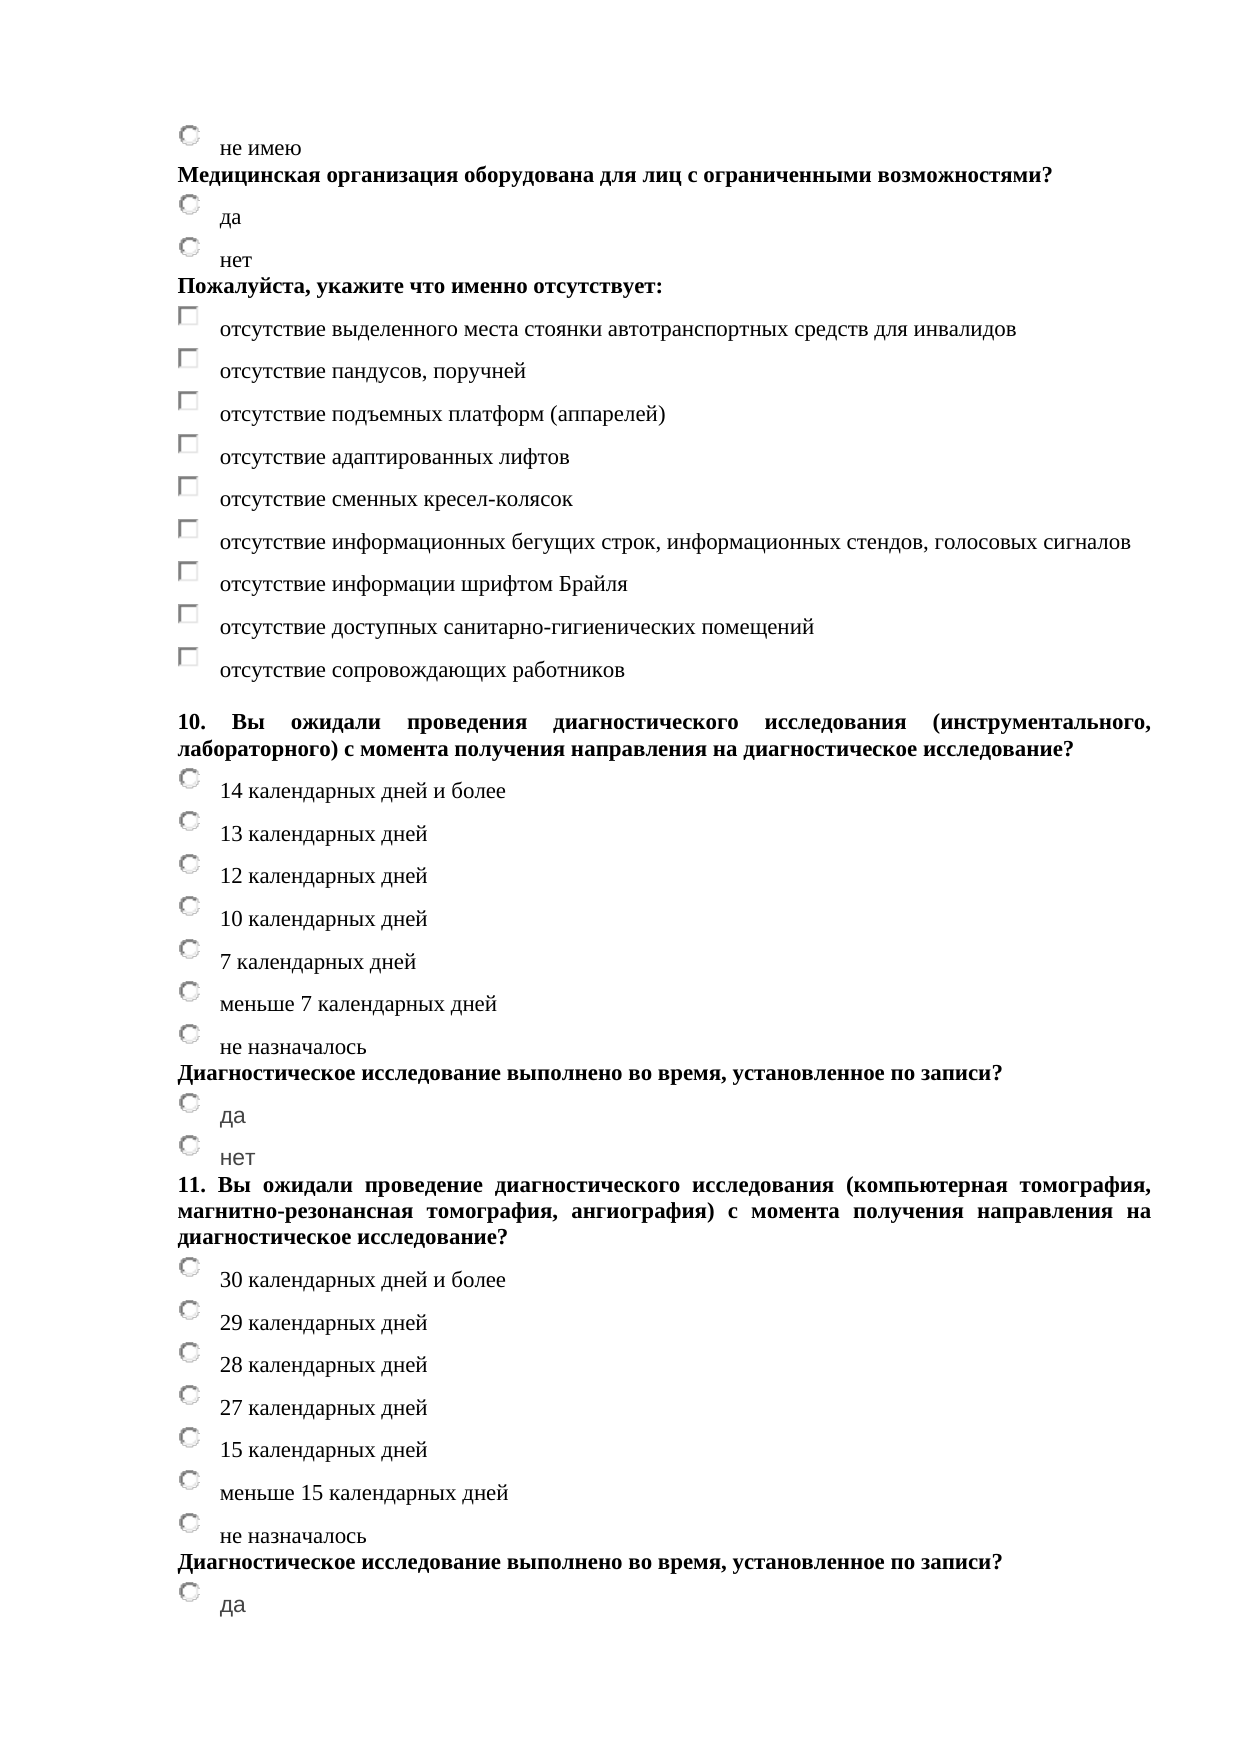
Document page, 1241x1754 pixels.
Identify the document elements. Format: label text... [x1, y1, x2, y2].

text отсутствие доступных санитарно-гигиенических помещений [177, 597, 1152, 639]
text отсутствие адаптированных лифтов [177, 426, 1152, 469]
text меньше 15 календарных дней [177, 1463, 1152, 1505]
text 29 календарных дней [177, 1292, 1152, 1335]
text 14 календарных дней и более [177, 761, 1152, 804]
text 11. Вы ожидали проведение диагностического исследования (компьютерная томография, магнитно-резонансная томография, ангиография) с момента получения направления на диагностическое исследование? [177, 1171, 1152, 1250]
text 28 календарных дней [177, 1335, 1152, 1378]
text Диагностическое исследование выполнено во время, установленное по записи? [177, 1059, 1152, 1086]
text Пожалуйста, укажите что именно отсутствует: [177, 272, 1152, 299]
text нет [177, 230, 1152, 272]
text не назначалось [177, 1505, 1152, 1548]
text 10. Вы ожидали проведения диагностического исследования (инструментального, лабораторного) с момента получения направления на диагностическое исследование? [177, 708, 1152, 761]
text да [219, 1574, 1152, 1617]
text отсутствие выделенного места стоянки автотранспортных средств для инвалидов [177, 299, 1152, 341]
text 15 календарных дней [177, 1420, 1152, 1463]
text Диагностическое исследование выполнено во время, установленное по записи? [177, 1548, 1152, 1574]
text не имею [177, 118, 1152, 161]
text отсутствие пандусов, поручней [177, 341, 1152, 384]
text нет [177, 1128, 1152, 1171]
text отсутствие подъемных платформ (аппарелей) [177, 384, 1152, 426]
text да [219, 1086, 1152, 1128]
text Медицинская организация оборудована для лиц с ограниченными возможностями? [177, 161, 1152, 187]
text отсутствие информации шрифтом Брайля [177, 554, 1152, 597]
text не назначалось [177, 1017, 1152, 1059]
text отсутствие сменных кресел-колясок [177, 469, 1152, 512]
text меньше 7 календарных дней [177, 974, 1152, 1017]
text 10 календарных дней [177, 889, 1152, 932]
text 12 календарных дней [177, 846, 1152, 889]
text 7 календарных дней [177, 932, 1152, 974]
text отсутствие информационных бегущих строк, информационных стендов, голосовых сигналов [177, 512, 1152, 554]
text отсутствие сопровождающих работников [177, 639, 1152, 682]
text 13 календарных дней [177, 804, 1152, 846]
text 27 календарных дней [177, 1378, 1152, 1420]
text 30 календарных дней и более [177, 1250, 1152, 1292]
text да [177, 187, 1152, 230]
